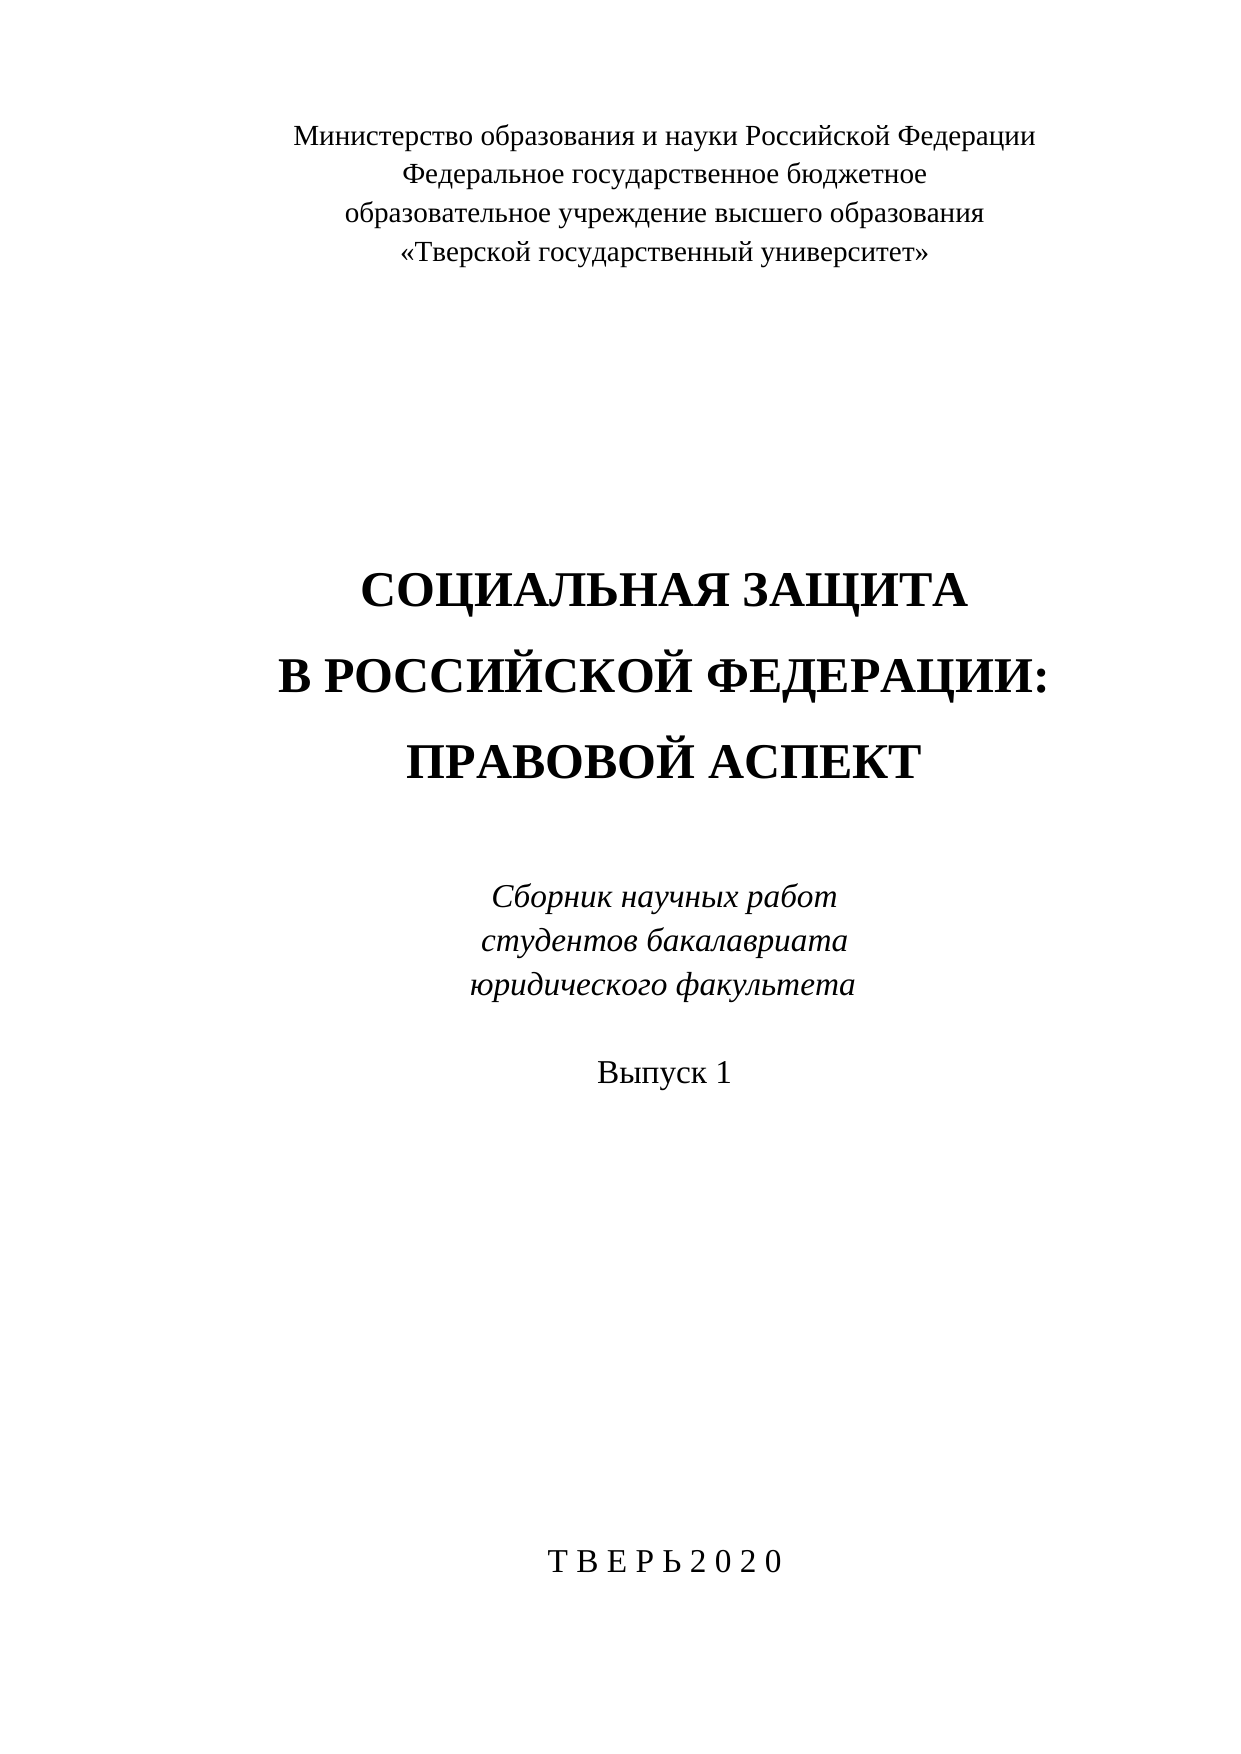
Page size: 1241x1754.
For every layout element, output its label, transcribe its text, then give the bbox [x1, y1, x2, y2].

text студентов бакалавриата [177, 920, 1152, 958]
text СОЦИАЛЬНАЯ ЗАЩИТА [177, 560, 1152, 617]
text В РОССИЙСКОЙ ФЕДЕРАЦИИ: ПРАВОВОЙ АСПЕКТ [177, 646, 1152, 790]
text образовательное учреждение высшего образования [177, 195, 1152, 229]
text Выпуск 1 [177, 1052, 1152, 1091]
text Сборник научных работ [177, 876, 1152, 914]
text юридического факультета [177, 964, 1152, 1002]
text Т В Е Р Ь 2 0 2 0 [177, 1541, 1152, 1579]
text «Тверской государственный университет» [177, 234, 1152, 267]
text Федеральное государственное бюджетное [177, 157, 1152, 190]
text Министерство образования и науки Российской Федерации [177, 118, 1152, 152]
